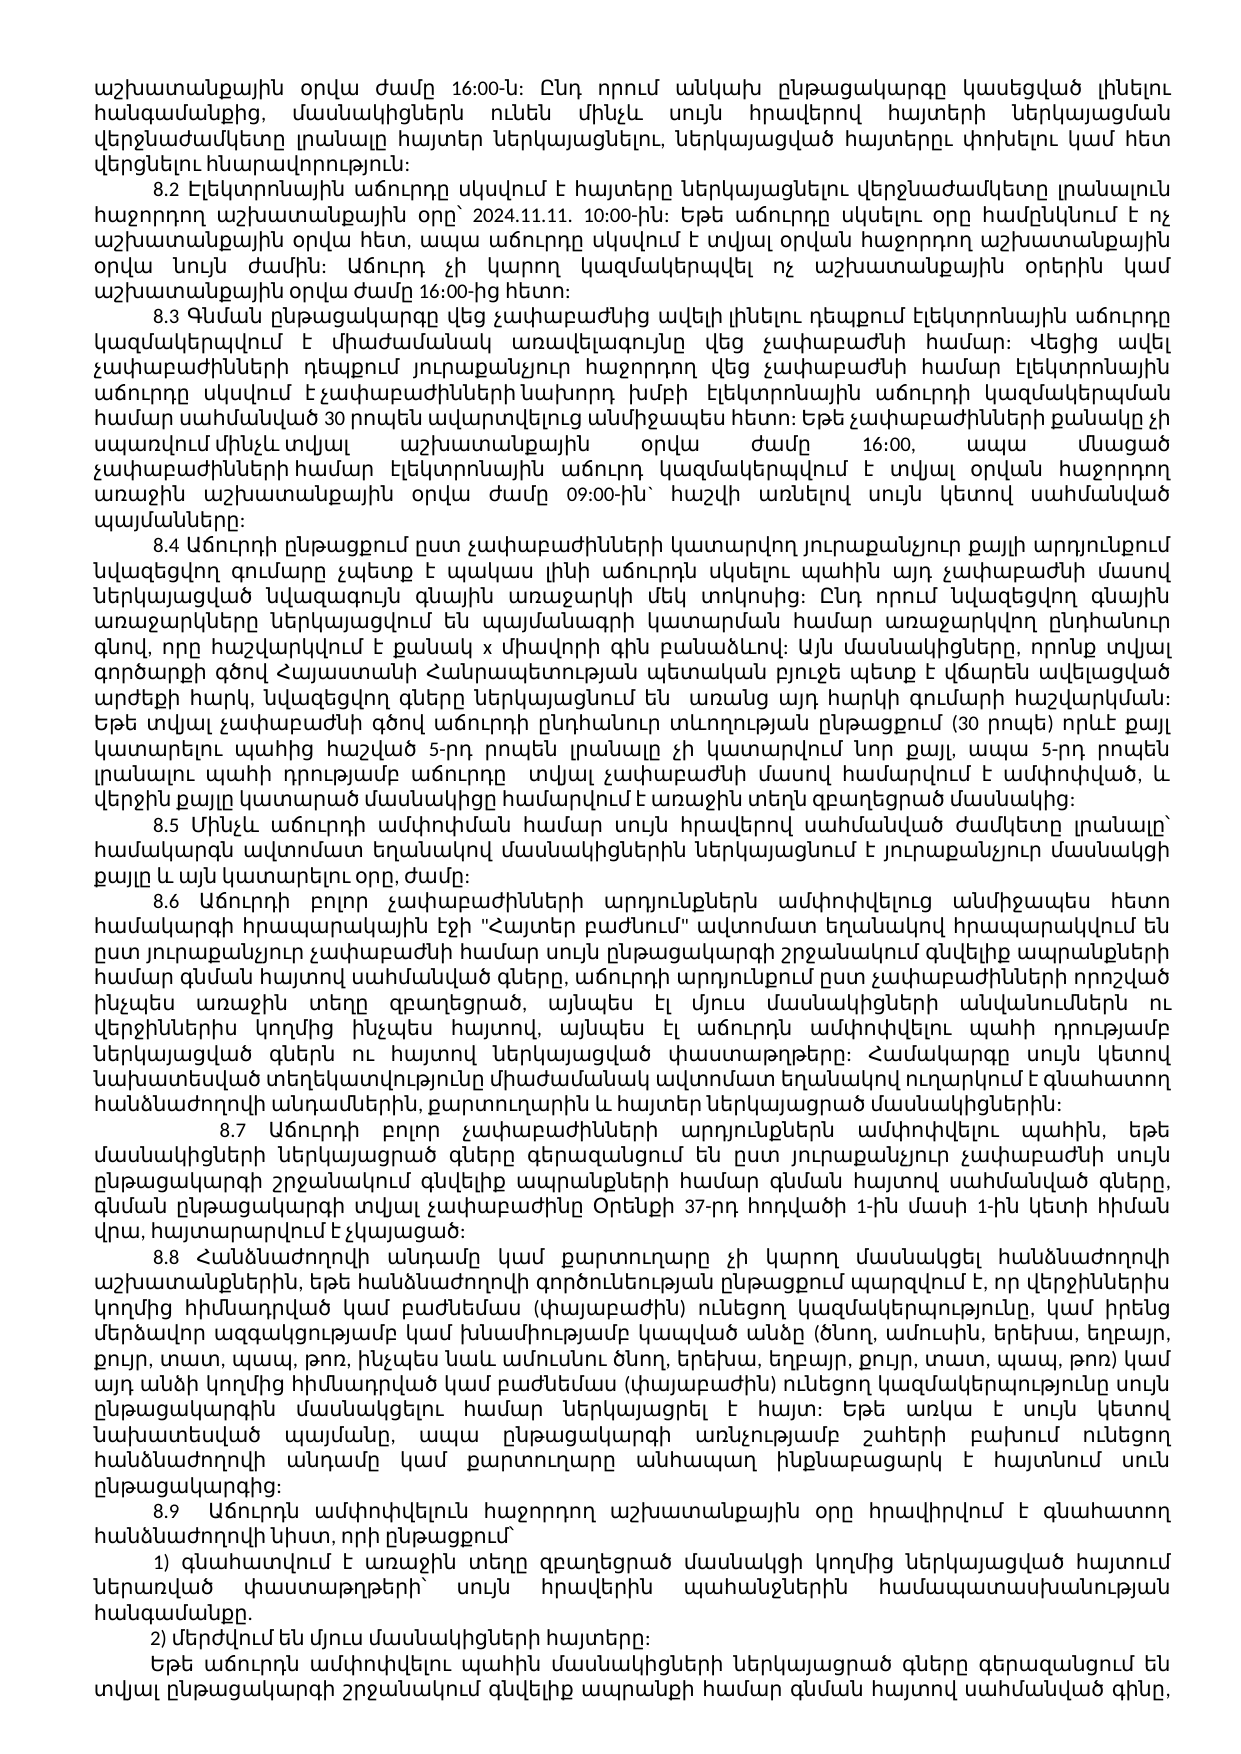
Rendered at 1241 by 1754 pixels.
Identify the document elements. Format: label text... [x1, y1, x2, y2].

text 8.7 Աճուրդի բոլոր չափաբաժինների արդյունքներն ամփոփվելու պահին, եթե մասնակիցների ներկայացրած գները գերազանցում են ըստ յուրաքանչյուր չափաբաժնի սույն ընթացակարգի շրջանակում գնվելիք ապրանքների համար գնման հայտով սահմանված գները, գնման ընթացակարգի տվյալ չափաբաժինը Օրենքի 37-րդ հոդվածի 1-ին մասի 1-ին կետի հիման վրա, հայտարարվում է չկայացած: [94, 1117, 1171, 1244]
text 8.5 Մինչև աճուրդի ամփոփման համար սույն հրավերով սահմանված ժամկետը լրանալը՝ համակարգն ավտոմատ եղանակով մասնակիցներին ներկայացնում է յուրաքանչյուր մասնակցի քայլը և այն կատարելու օրը, ժամը: [94, 812, 1171, 888]
text 8.4 Աճուրդի ընթացքում ըստ չափաբաժինների կատարվող յուրաքանչյուր քայլի արդյունքում նվազեցվող գումարը չպետք է պակաս լինի աճուրդն սկսելու պահին այդ չափաբաժնի մասով ներկայացված նվազագույն գնային առաջարկի մեկ տոկոսից: Ընդ որում նվազեցվող գնային առաջարկները ներկայացվում են պայմանագրի կատարման համար առաջարկվող ընդհանուր գնով, որը հաշվարկվում է քանակ x միավորի գին բանաձևով: Այն մասնակիցները, որոնք տվյալ գործարքի գծով Հայաստանի Հանրապետության պետական բյուջե պետք է վճարեն ավելացված արժեքի հարկ, նվազեցվող գները ներկայացնում են առանց այդ հարկի գումարի հաշվարկման: Եթե տվյալ չափաբաժնի գծով աճուրդի ընդհանուր տևողության ընթացքում (30 րոպե) որևէ քայլ կատարելու պահից հաշված 5-րդ րոպեն լրանալը չի կատարվում նոր քայլ, ապա 5-րդ րոպեն լրանալու պահի դրությամբ աճուրդը տվյալ չափաբաժնի մասով համարվում է ամփոփված, և վերջին քայլը կատարած մասնակիցը համարվում է առաջին տեղն զբաղեցրած մասնակից: [94, 532, 1171, 812]
text 8.9 Աճուրդն ամփոփվելուն հաջորդող աշխատանքային օրը հրավիրվում է գնահատող հանձնաժողովի նիստ, որի ընթացքում՝ [94, 1498, 1171, 1549]
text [94, 75, 1171, 177]
text 8.8 Հանձնաժողովի անդամը կամ քարտուղարը չի կարող մասնակցել հանձնաժողովի աշխատանքներին, եթե հանձնաժողովի գործունեության ընթացքում պարզվում է, որ վերջիններիս կողմից հիմնադրված կամ բաժնեմաս (փայաբաժին) ունեցող կազմակերպությունը, կամ իրենց մերձավոր ազգակցությամբ կամ խնամիությամբ կապված անձը (ծնող, ամուսին, երեխա, եղբայր, քույր, տատ, պապ, թոռ, ինչպես նաև ամուսնու ծնող, երեխա, եղբայր, քույր, տատ, պապ, թոռ) կամ այդ անձի կողմից հիմնադրված կամ բաժնեմաս (փայաբաժին) ունեցող կազմակերպությունը սույն ընթացակարգին մասնակցելու համար ներկայացրել է հայտ: Եթե առկա է սույն կետով նախատեսված պայմանը, ապա ընթացակարգի առնչությամբ շահերի բախում ունեցող հանձնաժողովի անդամը կամ քարտուղարը անհապաղ ինքնաբացարկ է հայտնում սուն ընթացակարգից: [94, 1244, 1171, 1498]
text 1) գնահատվում է առաջին տեղը զբաղեցրած մասնակցի կողմից ներկայացված հայտում ներառված փաստաթղթերի՝ սույն հրավերին պահանջներին համապատասխանության հանգամանքը. [94, 1549, 1171, 1625]
text 8.3 Գնման ընթացակարգը վեց չափաբաժնից ավելի լինելու դեպքում էլեկտրոնային աճուրդը կազմակերպվում է միաժամանակ առավելագույնը վեց չափաբաժնի համար: Վեցից ավել չափաբաժինների դեպքում յուրաքանչյուր հաջորդող վեց չափաբաժնի համար էլեկտրոնային աճուրդը սկսվում է չափաբաժինների նախորդ խմբի էլեկտրոնային աճուրդի կազմակերպման համար սահմանված 30 րոպեն ավարտվելուց անմիջապես հետո: Եթե չափաբաժինների քանակը չի սպառվում մինչև տվյալ աշխատանքային օրվա ժամը 16։00, ապա մնացած չափաբաժինների համար էլեկտրոնային աճուրդ կազմակերպվում է տվյալ օրվան հաջորդող առաջին աշխատանքային օրվա ժամը 09:00-ին` հաշվի առնելով սույն կետով սահմանված պայմանները: [94, 304, 1171, 532]
text 8.6 Աճուրդի բոլոր չափաբաժինների արդյունքներն ամփոփվելուց անմիջապես հետո համակարգի հրապարակային էջի "Հայտեր բաժնում" ավտոմատ եղանակով հրապարակվում են ըստ յուրաքանչյուր չափաբաժնի համար սույն ընթացակարգի շրջանակում գնվելիք ապրանքների համար գնման հայտով սահմանված գները, աճուրդի արդյունքում ըստ չափաբաժինների որոշված ինչպես առաջին տեղը զբաղեցրած, այնպես էլ մյուս մասնակիցների անվանումներն ու վերջիններիս կողմից ինչպես հայտով, այնպես էլ աճուրդն ամփոփվելու պահի դրությամբ ներկայացված գներն ու հայտով ներկայացված փաստաթղթերը: Համակարգը սույն կետով նախատեսված տեղեկատվությունը միաժամանակ ավտոմատ եղանակով ուղարկում է գնահատող հանձնաժողովի անդամներին, քարտուղարին և հայտեր ներկայացրած մասնակիցներին: [94, 888, 1171, 1117]
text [94, 1651, 1171, 1702]
text 2) մերժվում են մյուս մասնակիցների հայտերը: [94, 1625, 1171, 1651]
text 8.2 Էլեկտրոնային աճուրդը սկսվում է հայտերը ներկայացնելու վերջնաժամկետը լրանալուն հաջորդող աշխատանքային օրը՝ 2024.11.11. 10:00 -ին: Եթե աճուրդը սկսելու օրը համընկնում է ոչ աշխատանքային օրվա հետ, ապա աճուրդը սկսվում է տվյալ օրվան հաջորդող աշխատանքային օրվա նույն ժամին: Աճուրդ չի կարող կազմակերպվել ոչ աշխատանքային օրերին կամ աշխատանքային օրվա ժամը 16։00-ից հետո: [94, 177, 1171, 304]
